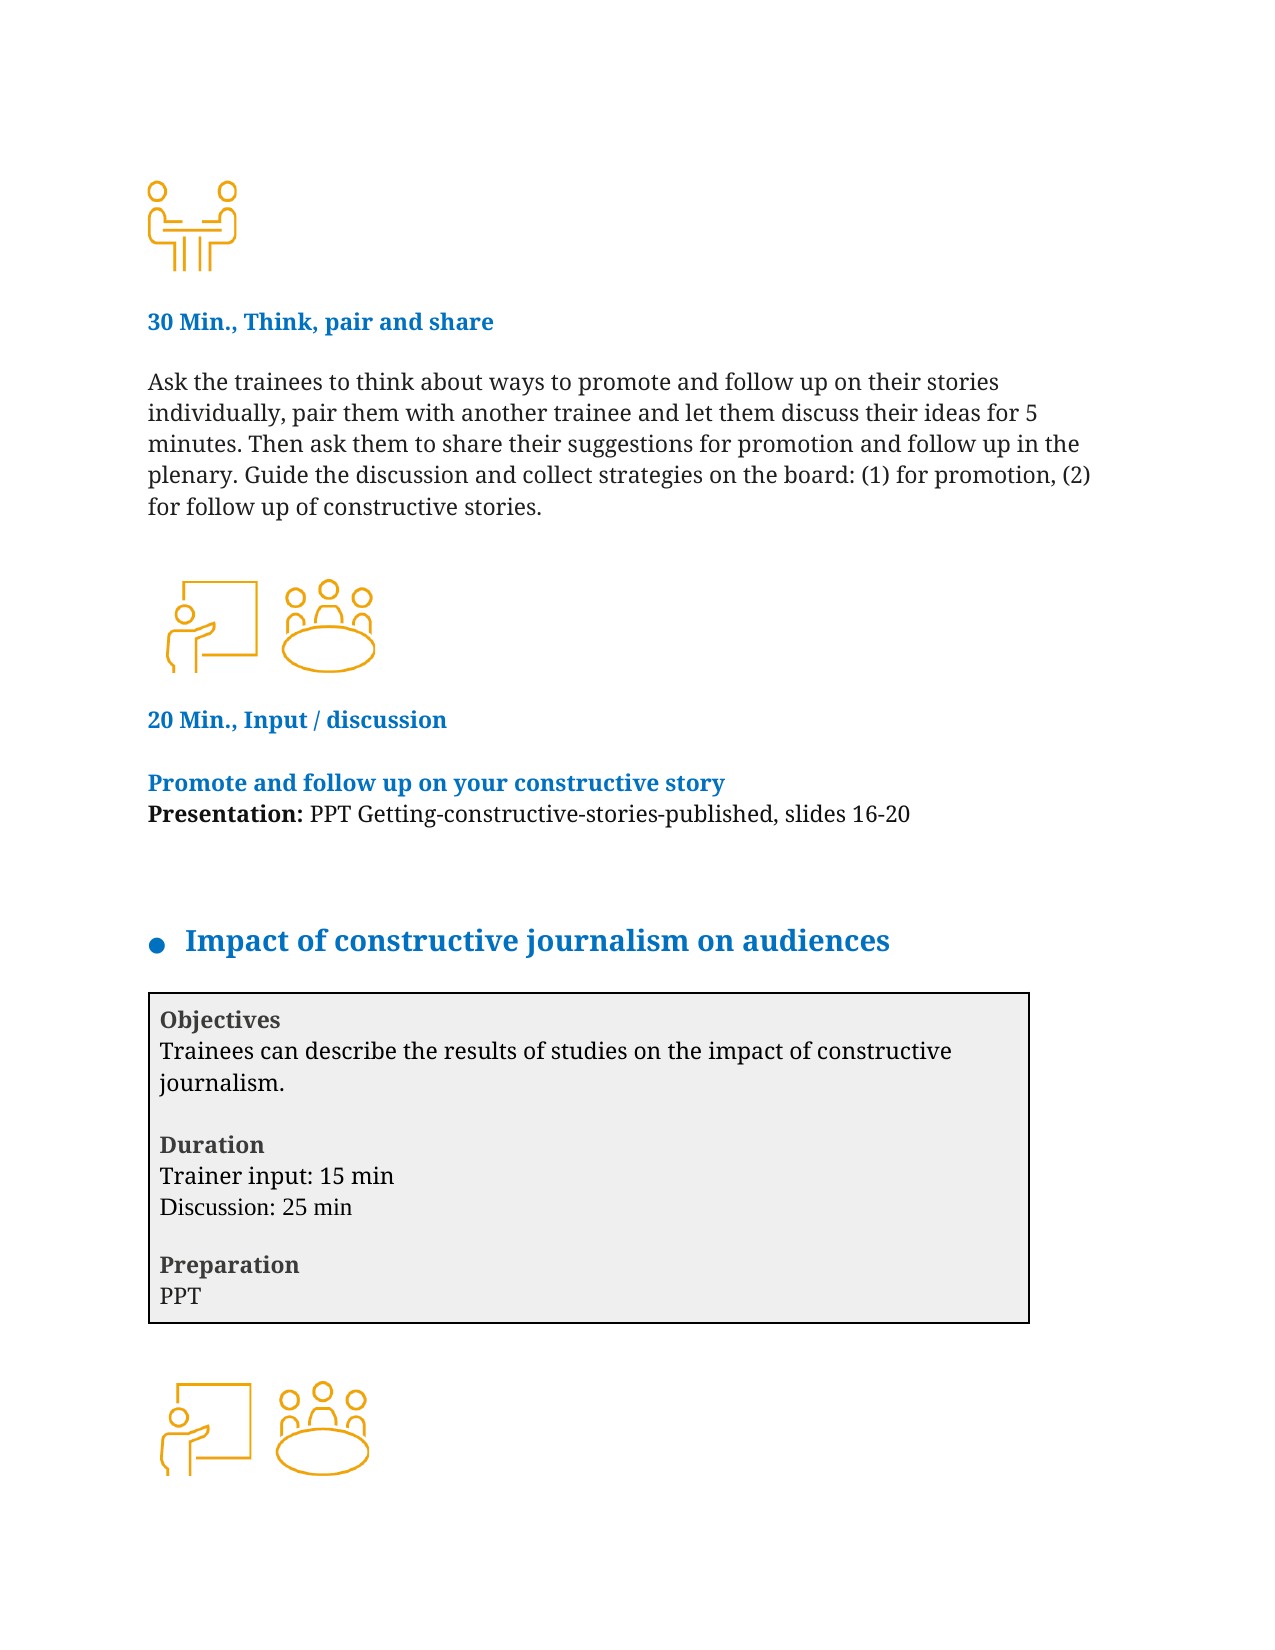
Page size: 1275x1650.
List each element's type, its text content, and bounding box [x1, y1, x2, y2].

picture [275, 1381, 370, 1476]
picture [147, 176, 237, 275]
picture [159, 1383, 252, 1476]
table_header Objectives Trainees can describe the results of studies on the impact of constructive journalism. Duration Trainer input: 15 min Discussion: 25 min Preparation PPT [150, 994, 1028, 1322]
text 20 Min., Input / discussion [148, 704, 1127, 736]
picture [281, 579, 376, 673]
list Impact of constructive journalism on audiences [148, 920, 1127, 963]
text Ask the trainees to think about ways to promote and follow up on their stories individually, pair them with another trainee and let them discuss their ideas for 5 minutes. Then ask them to share their suggestions for promotion and follow up in the plenary. Guide the discussion and collect strategies on the board: (1) for promotion, (2) for follow up of constructive stories. [148, 366, 1127, 522]
text Promote and follow up on your constructive story [148, 767, 1127, 798]
text 30 Min., Think, pair and share [148, 306, 1127, 337]
picture [165, 581, 258, 673]
text Presentation: PPT Getting-constructive-stories-published, slides 16-20 [148, 798, 1127, 829]
